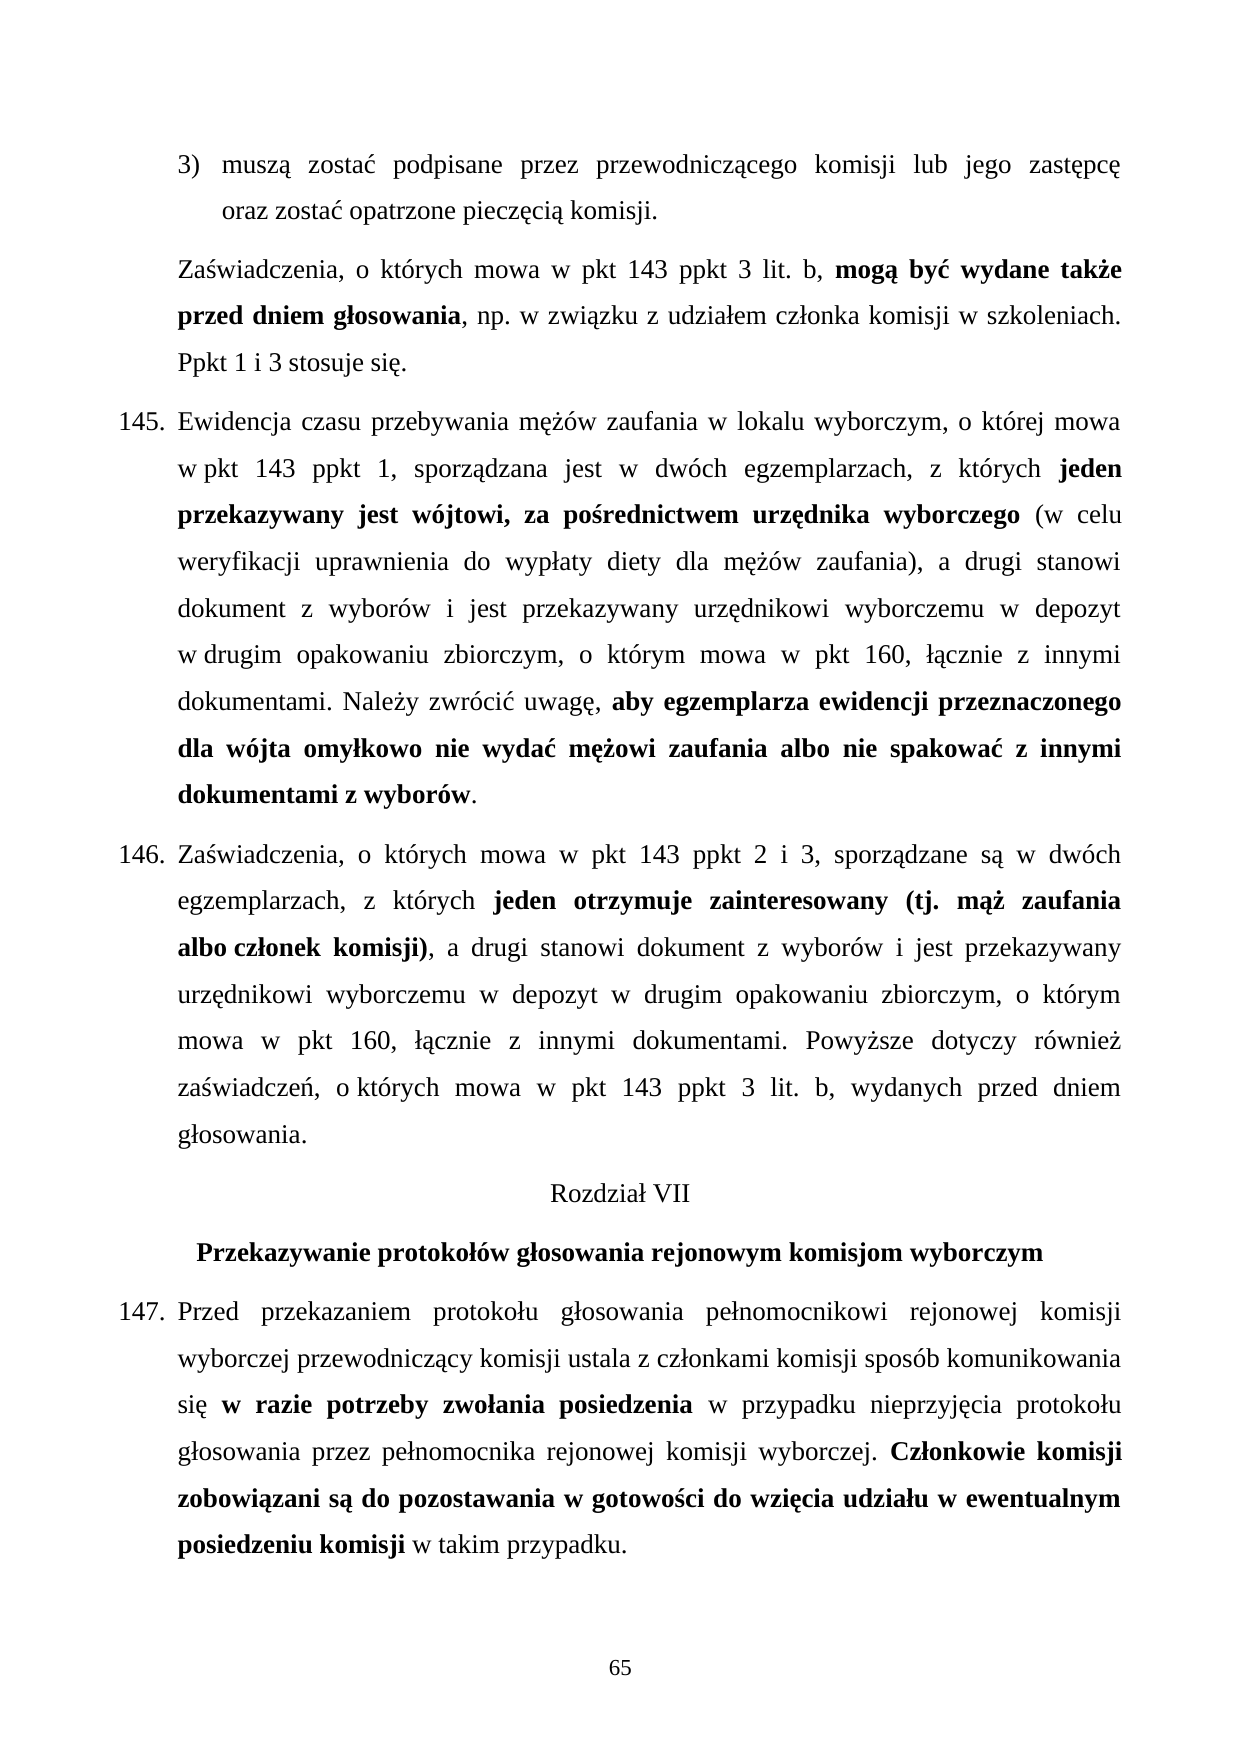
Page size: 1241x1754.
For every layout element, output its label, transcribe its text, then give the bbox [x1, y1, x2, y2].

list muszą zostać podpisane przez przewodniczącego komisji lub jego zastępcę oraz zostać opatrzone pieczęcią komisji. [177, 148, 1122, 226]
list Ewidencja czasu przebywania mężów zaufania w lokalu wyborczym, o której mowa w pkt 143 ppkt 1, sporządzana jest w dwóch egzemplarzach, z których jeden przekazywany jest wójtowi, za pośrednictwem urzędnika wyborczego (w celu weryfikacji uprawnienia do wypłaty diety dla mężów zaufania), a drugi stanowi dokument z wyborów i jest przekazywany urzędnikowi wyborczemu w depozyt w drugim opakowaniu zbiorczym, o którym mowa w pkt 160, łącznie z innymi dokumentami. Należy zwrócić uwagę, aby egzemplarza ewidencji przeznaczonego dla wójta omyłkowo nie wydać mężowi zaufania albo nie spakować z innymi dokumentami z wyborów. [118, 405, 1122, 810]
text Przekazywanie protokołów głosowania rejonowym komisjom wyborczym [118, 1236, 1122, 1267]
text Rozdział VII [118, 1177, 1122, 1208]
list Zaświadczenia, o których mowa w pkt 143 ppkt 2 i 3, sporządzane są w dwóch egzemplarzach, z których jeden otrzymuje zainteresowany (tj. mąż zaufania albo członek komisji), a drugi stanowi dokument z wyborów i jest przekazywany urzędnikowi wyborczemu w depozyt w drugim opakowaniu zbiorczym, o którym mowa w pkt 160, łącznie z innymi dokumentami. Powyższe dotyczy również zaświadczeń, o których mowa w pkt 143 ppkt 3 lit. b, wydanych przed dniem głosowania. [118, 838, 1122, 1149]
list Przed przekazaniem protokołu głosowania pełnomocnikowi rejonowej komisji wyborczej przewodniczący komisji ustala z członkami komisji sposób komunikowania się w razie potrzeby zwołania posiedzenia w przypadku nieprzyjęcia protokołu głosowania przez pełnomocnika rejonowej komisji wyborczej. Członkowie komisji zobowiązani są do pozostawania w gotowości do wzięcia udziału w ewentualnym posiedzeniu komisji w takim przypadku. [118, 1295, 1122, 1560]
text Zaświadczenia, o których mowa w pkt 143 ppkt 3 lit. b, mogą być wydane także przed dniem głosowania, np. w związku z udziałem członka komisji w szkoleniach. Ppkt 1 i 3 stosuje się. [177, 253, 1122, 377]
